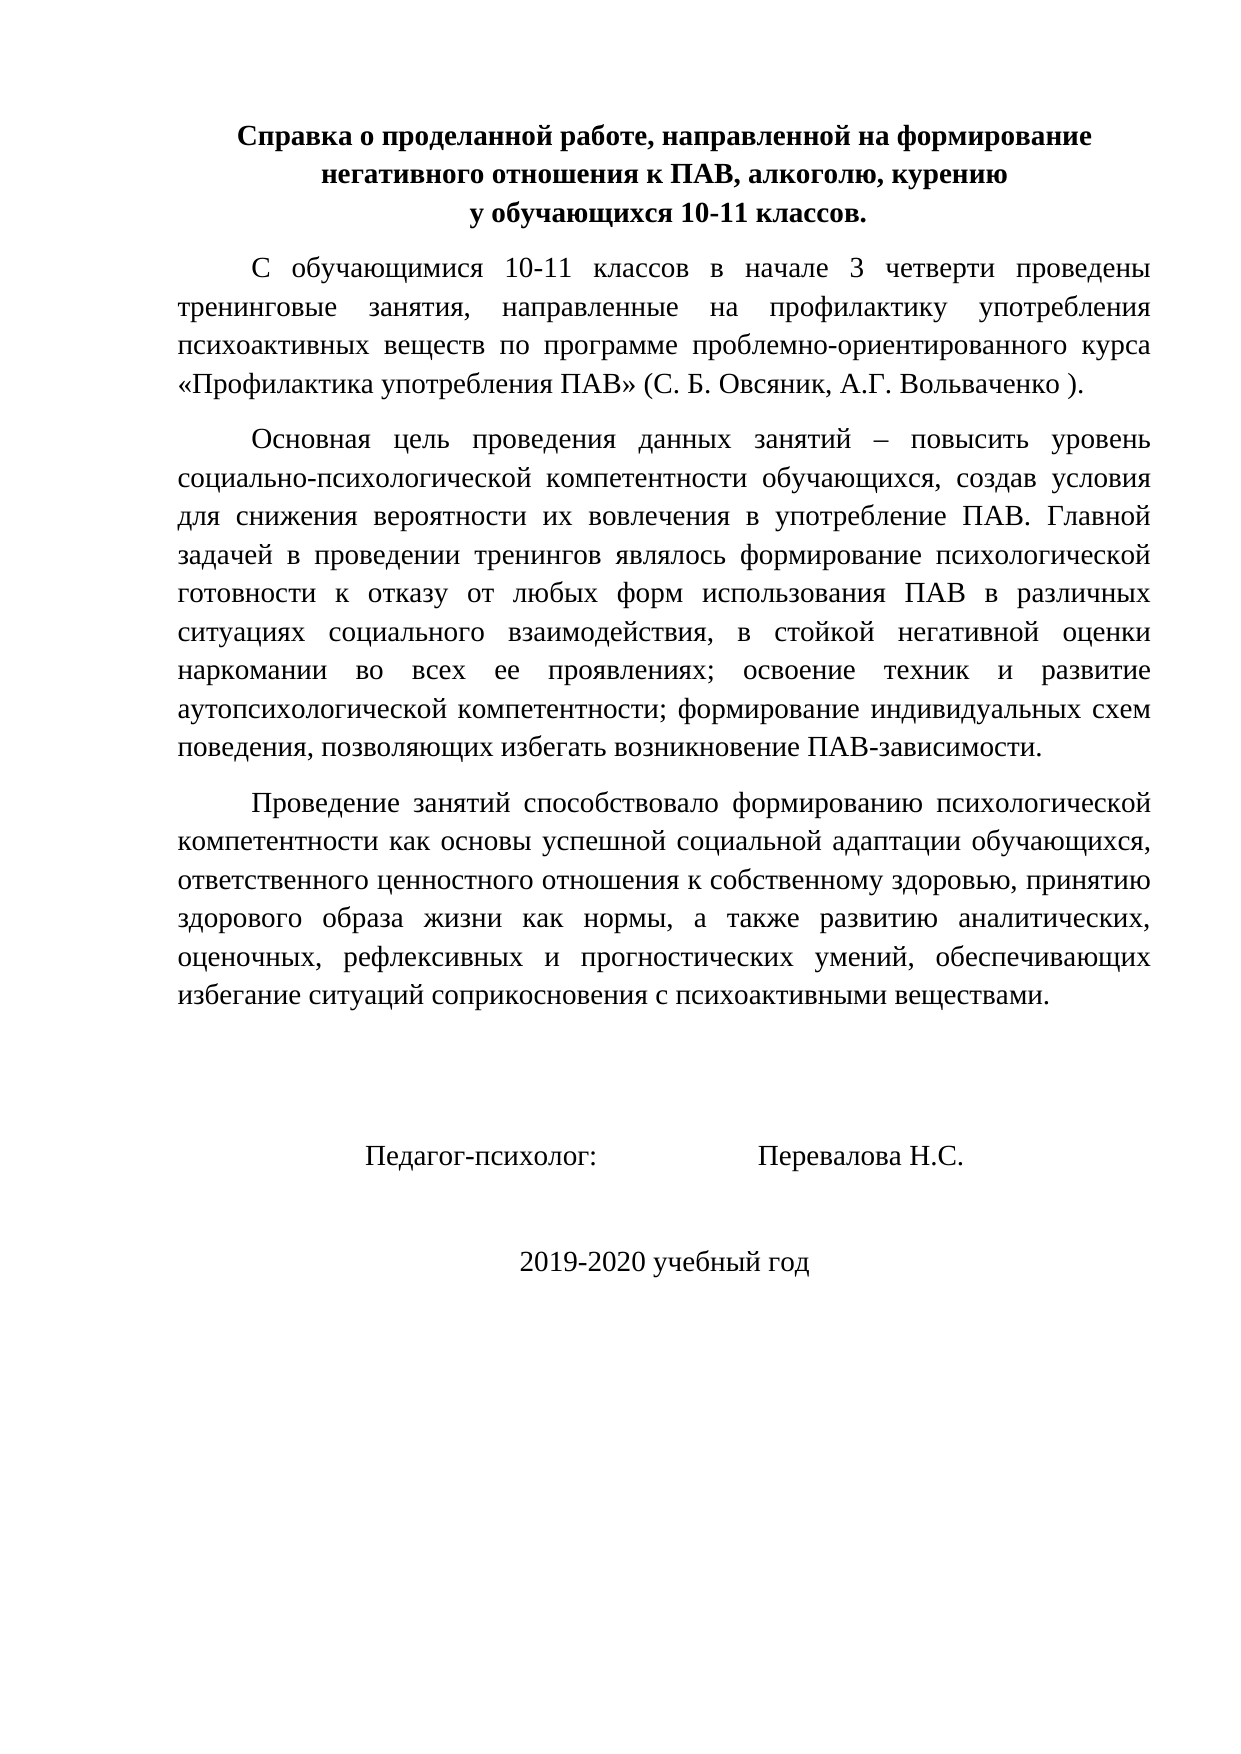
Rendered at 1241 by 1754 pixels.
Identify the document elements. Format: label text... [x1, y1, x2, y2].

text Справка о проделанной работе, направленной на формирование негативного отношения к ПАВ, алкоголю, курению [177, 118, 1152, 190]
text Педагог-психолог: Перевалова Н.С. [177, 1138, 1152, 1172]
text Проведение занятий способствовало формированию психологической компетентности как основы успешной социальной адаптации обучающихся, ответственного ценностного отношения к собственному здоровью, принятию здорового образа жизни как нормы, а также развитию аналитических, оценочных, рефлексивных и прогностических умений, обеспечивающих избегание ситуаций соприкосновения с психоактивными веществами. [177, 785, 1152, 1011]
text у обучающихся 10-11 классов. [177, 195, 1152, 229]
text 2019-2020 учебный год [177, 1244, 1152, 1277]
text Основная цель проведения данных занятий – повысить уровень социально-психологической компетентности обучающихся, создав условия для снижения вероятности их вовлечения в употребление ПАВ. Главной задачей в проведении тренингов являлось формирование психологической готовности к отказу от любых форм использования ПАВ в различных ситуациях социального взаимодействия, в стойкой негативной оценки наркомании во всех ее проявлениях; освоение техник и развитие аутопсихологической компетентности; формирование индивидуальных схем поведения, позволяющих избегать возникновение ПАВ-зависимости. [177, 421, 1152, 763]
text С обучающимися 10-11 классов в начале 3 четверти проведены тренинговые занятия, направленные на профилактику употребления психоактивных веществ по программе проблемно-ориентированного курса «Профилактика употребления ПАВ» (С. Б. Овсяник, А.Г. Вольваченко ). [177, 250, 1152, 399]
